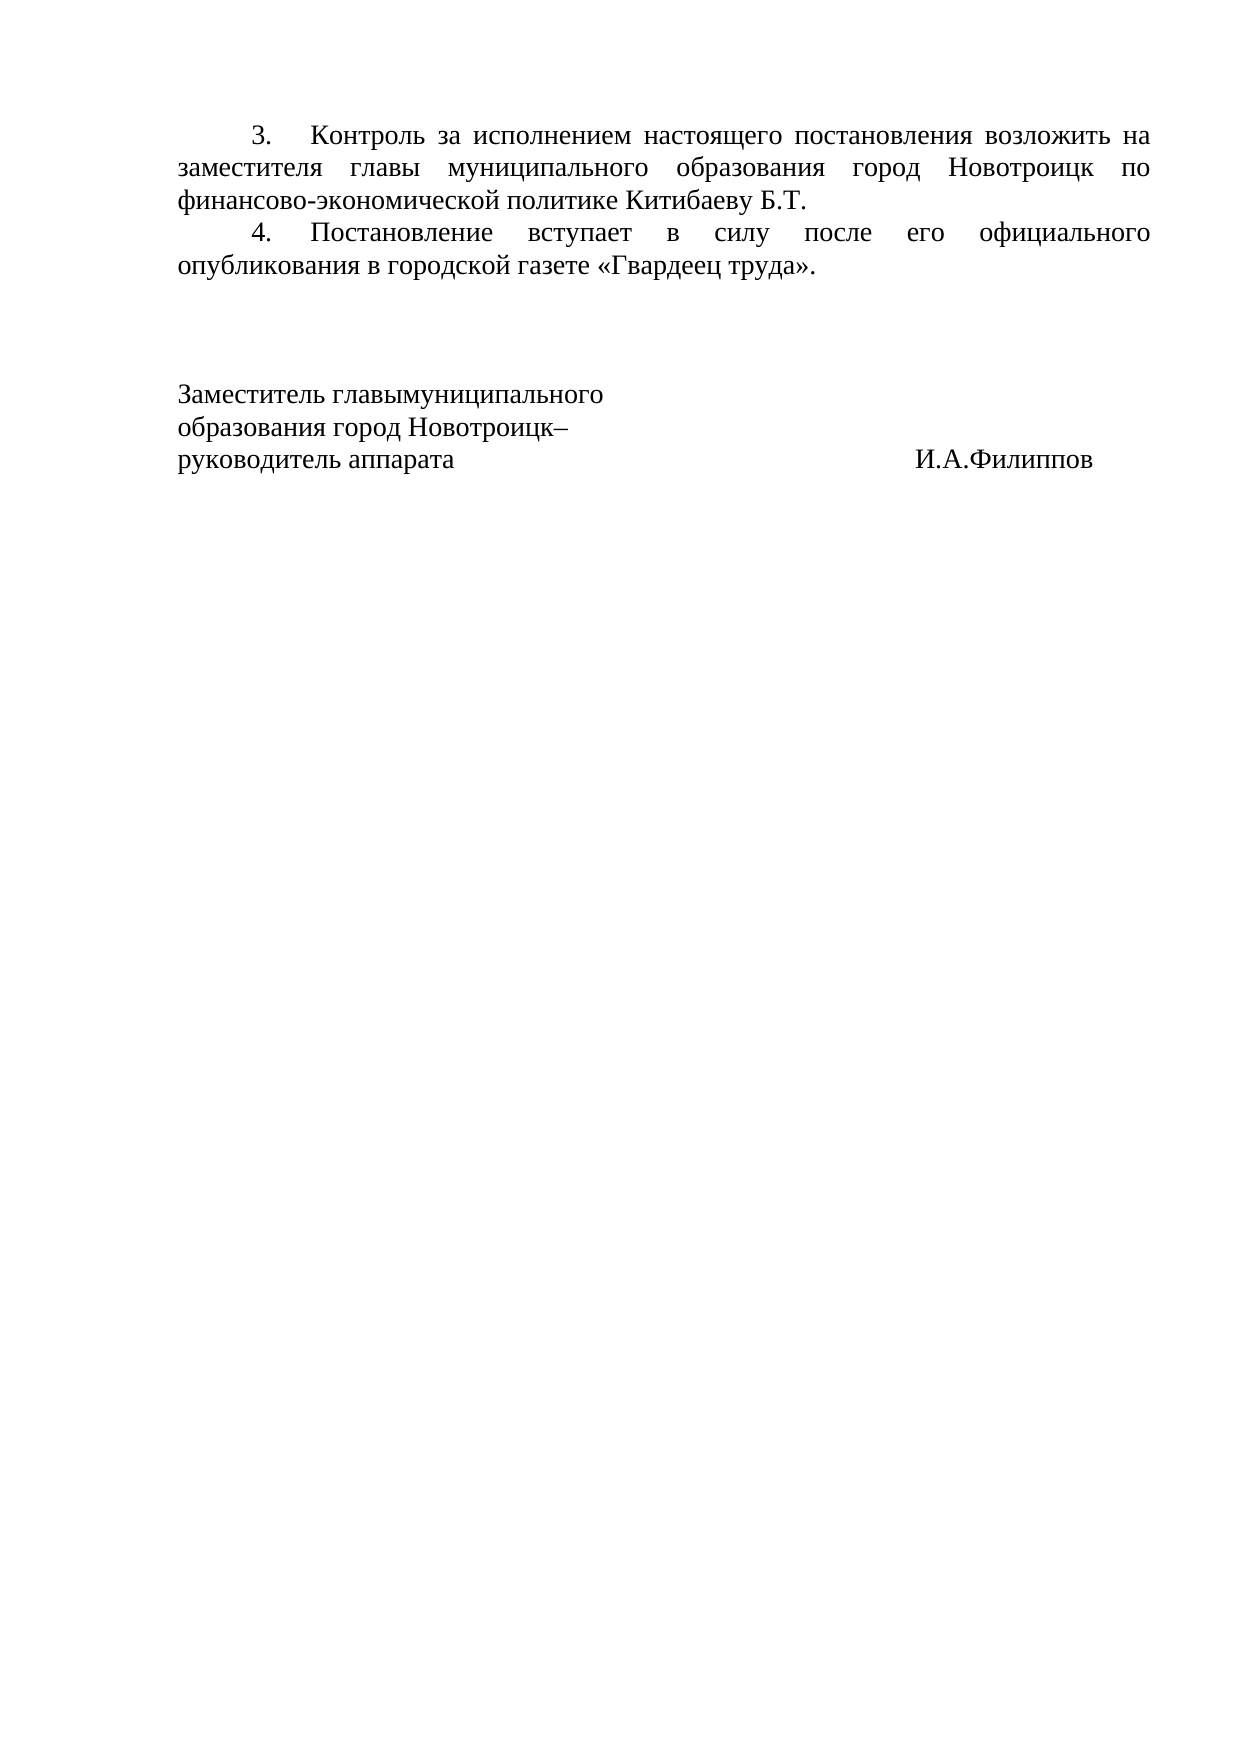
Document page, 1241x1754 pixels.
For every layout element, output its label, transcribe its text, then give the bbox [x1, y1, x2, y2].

list Контроль за исполнением настоящего постановления возложить на заместителя главы муниципального образования город Новотроицк по финансово-экономической политике Китибаеву Б.Т. [177, 118, 1152, 215]
list Постановление вступает в силу после его официального опубликования в городской газете «Гвардеец труда». [177, 215, 1152, 280]
text руководитель аппарата И.А.Филиппов [177, 442, 1152, 474]
text Заместитель главымуниципального [177, 377, 1152, 410]
text образования город Новотроицк– [177, 410, 1152, 442]
